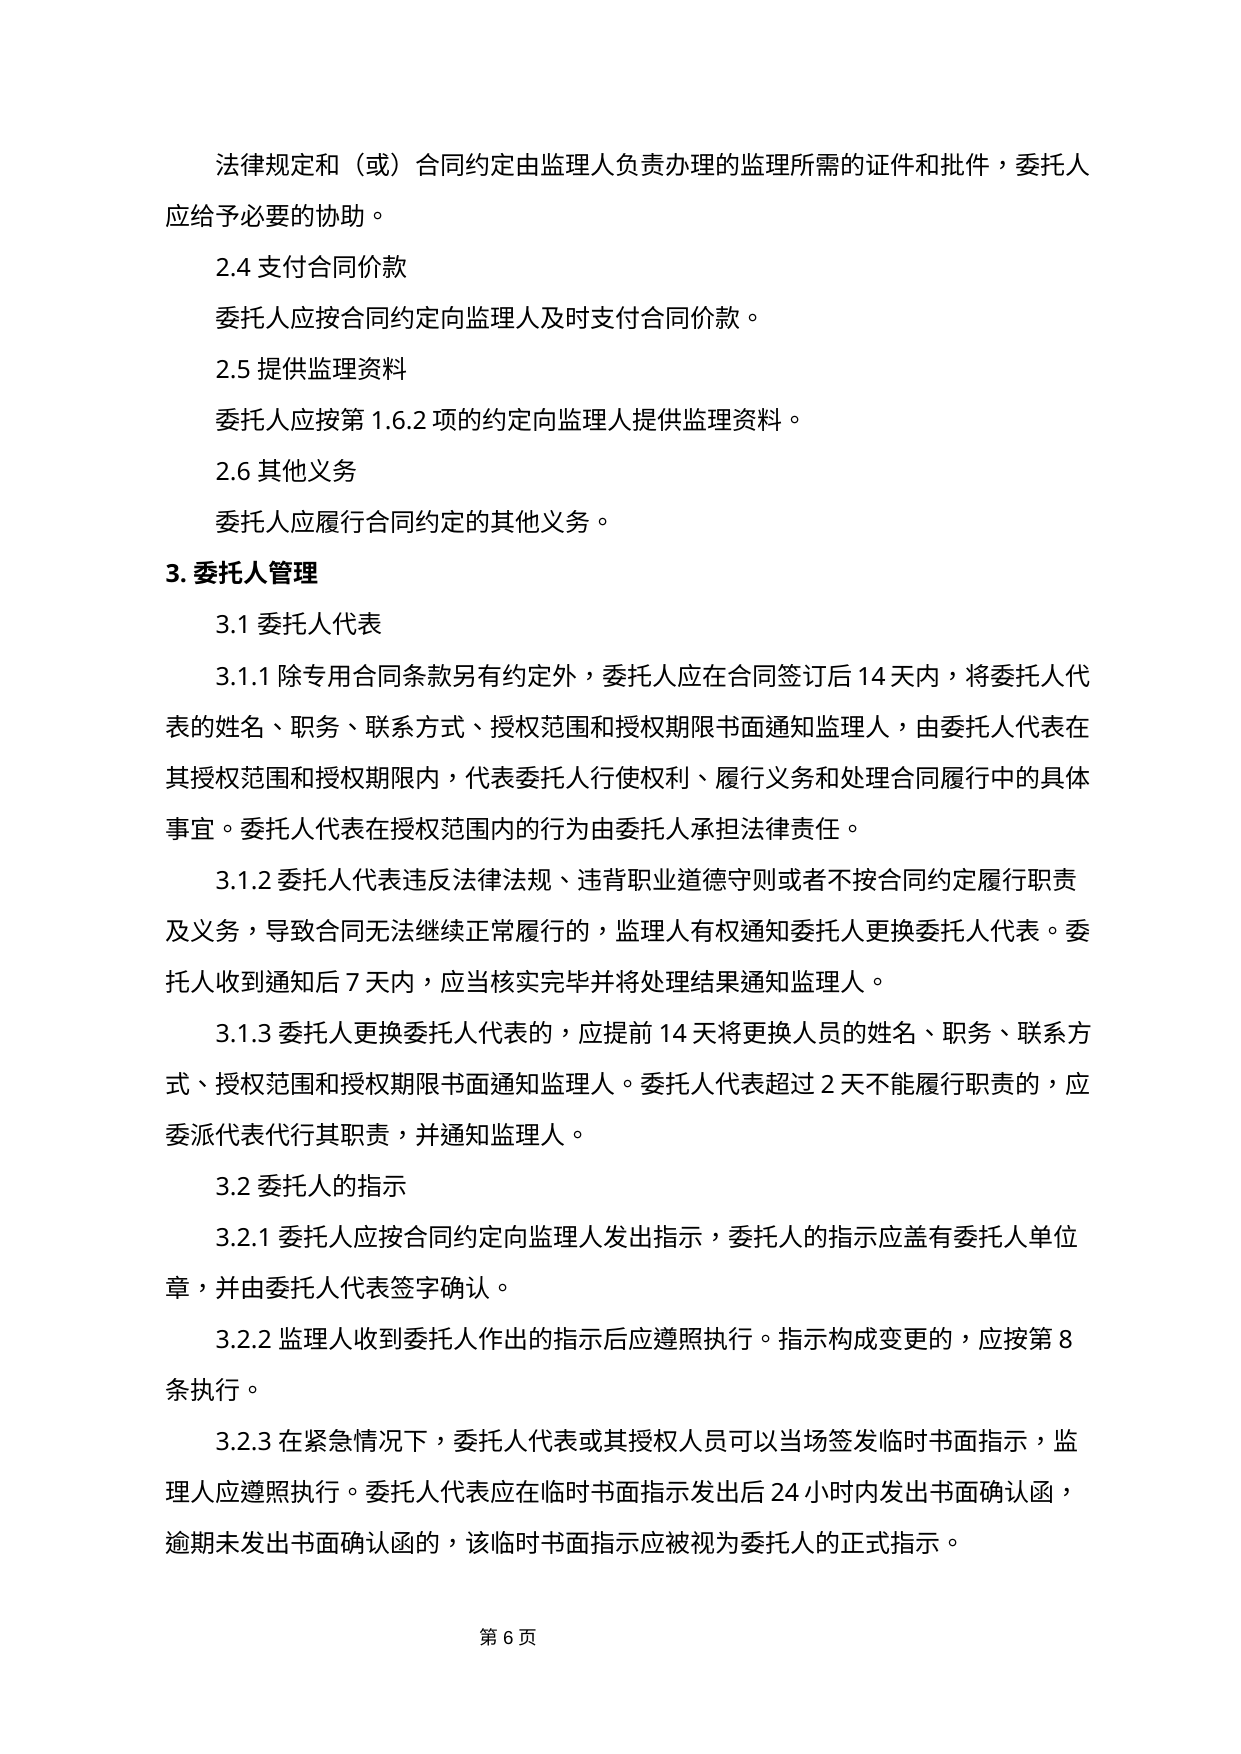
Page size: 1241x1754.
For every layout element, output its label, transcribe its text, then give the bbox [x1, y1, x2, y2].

text 3.1.2委托人代表违反法律法规、违背职业道德守则或者不按合同约定履行职责及义务，导致合同无法继续正常履行的，监理人有权通知委托人更换委托人代表。委托人收到通知后7天内，应当核实完毕并将处理结果通知监理人。 [165, 862, 1092, 998]
text 2.6 其他义务 [165, 454, 1092, 488]
text 3.1.3 委托人更换委托人代表的，应提前14天将更换人员的姓名、职务、联系方式、授权范围和授权期限书面通知监理人。委托人代表超过2天不能履行职责的，应委派代表代行其职责，并通知监理人。 [165, 1015, 1092, 1152]
text 3. 委托人管理 [165, 556, 1092, 590]
text 3.2 委托人的指示 [165, 1168, 1092, 1203]
text 委托人应按第1.6.2项的约定向监理人提供监理资料。 [165, 403, 1092, 437]
text 委托人应按合同约定向监理人及时支付合同价款。 [165, 301, 1092, 335]
text 2.5 提供监理资料 [165, 352, 1092, 386]
text 3.2.1 委托人应按合同约定向监理人发出指示，委托人的指示应盖有委托人单位章，并由委托人代表签字确认。 [165, 1219, 1092, 1305]
text 3.1.1除专用合同条款另有约定外，委托人应在合同签订后14天内，将委托人代表的姓名、职务、联系方式、授权范围和授权期限书面通知监理人，由委托人代表在其授权范围和授权期限内，代表委托人行使权利、履行义务和处理合同履行中的具体事宜。委托人代表在授权范围内的行为由委托人承担法律责任。 [165, 658, 1092, 845]
text 委托人应履行合同约定的其他义务。 [165, 505, 1092, 539]
text 法律规定和（或）合同约定由监理人负责办理的监理所需的证件和批件，委托人应给予必要的协助。 [165, 148, 1092, 233]
text 3.2.2 监理人收到委托人作出的指示后应遵照执行。指示构成变更的，应按第8条执行。 [165, 1322, 1092, 1407]
text 3.2.3 在紧急情况下，委托人代表或其授权人员可以当场签发临时书面指示，监理人应遵照执行。委托人代表应在临时书面指示发出后24小时内发出书面确认函，逾期未发出书面确认函的，该临时书面指示应被视为委托人的正式指示。 [165, 1424, 1092, 1560]
text 3.1 委托人代表 [165, 607, 1092, 641]
text 2.4 支付合同价款 [165, 250, 1092, 284]
